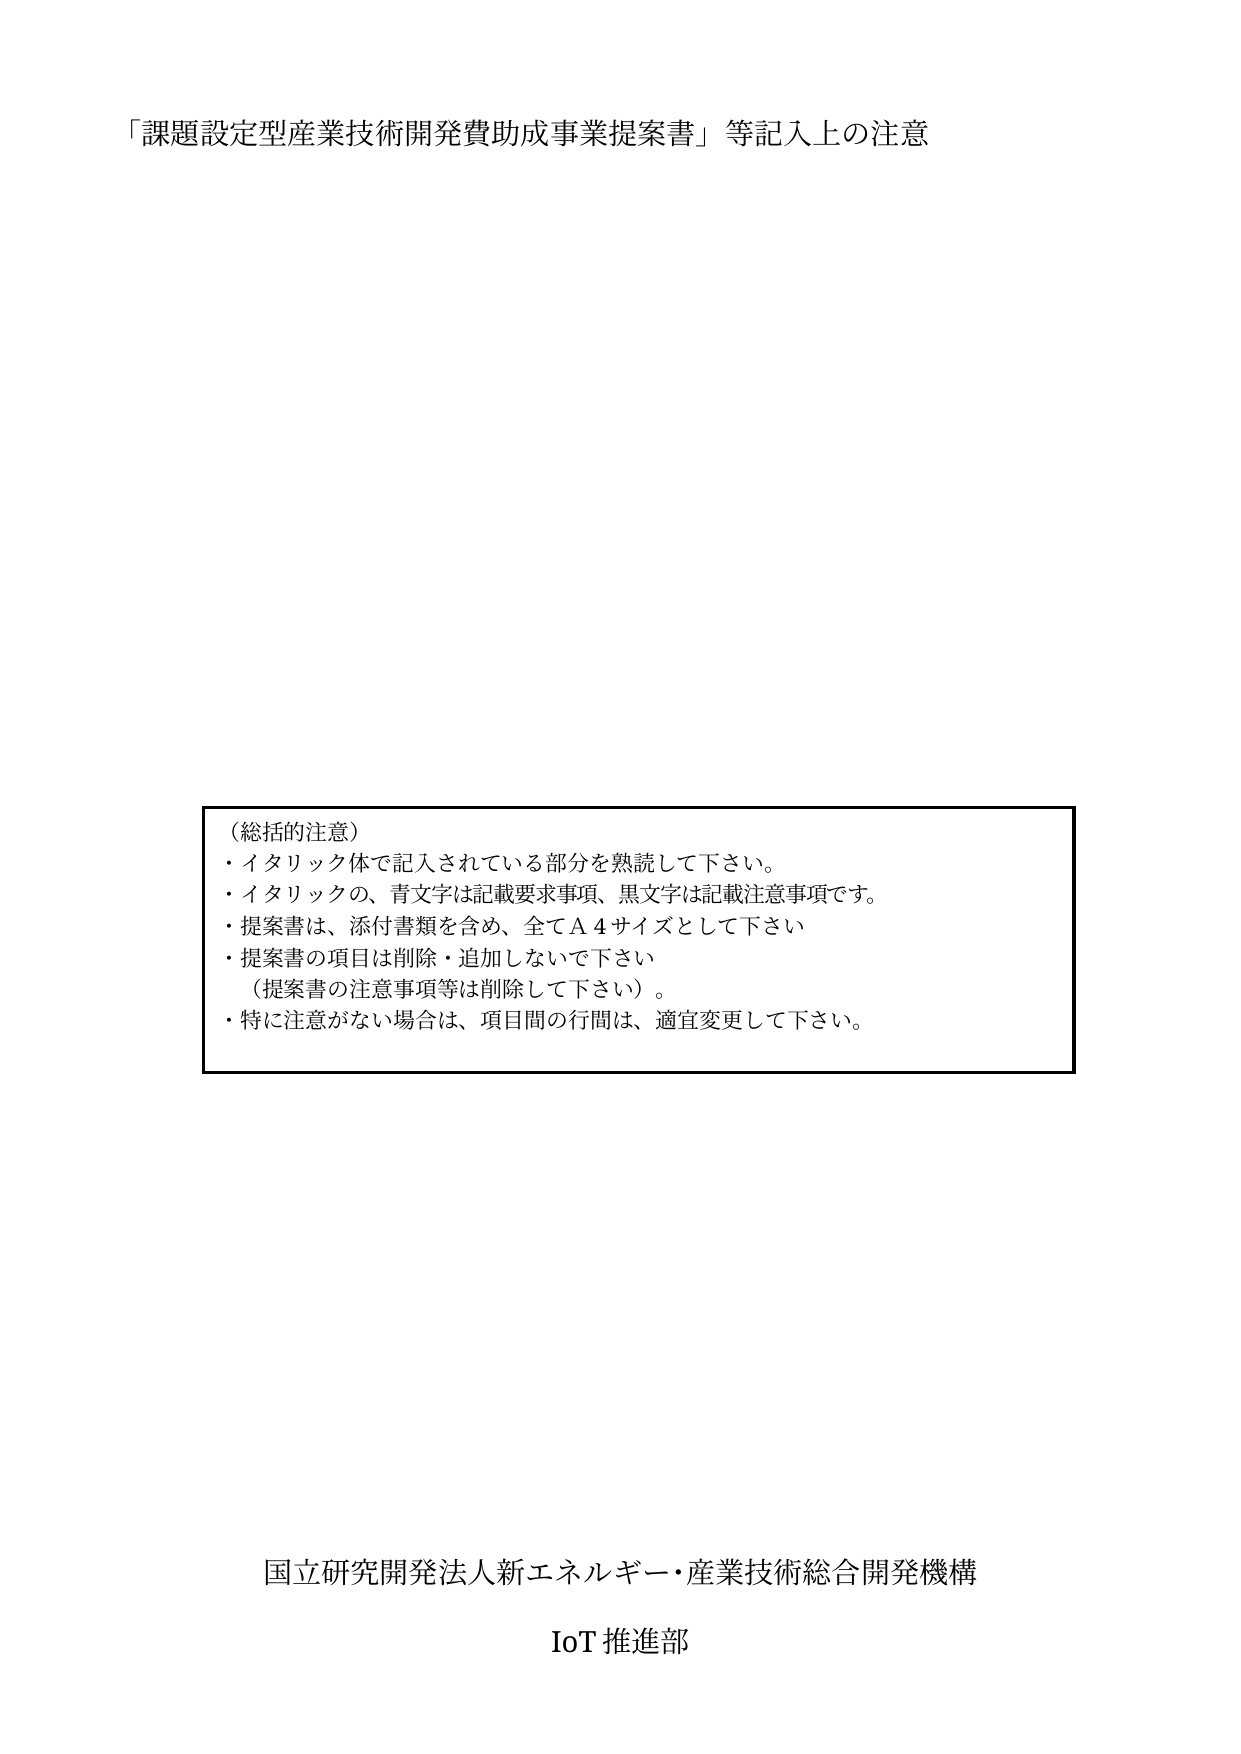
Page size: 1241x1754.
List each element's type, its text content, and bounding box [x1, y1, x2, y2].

text 国立研究開発法人新エネルギー･産業技術総合開発機構 [112, 1537, 1128, 1606]
text 「課題設定型産業技術開発費助成事業提案書」等記入上の注意 [112, 98, 1128, 166]
text IoT推進部 [112, 1606, 1128, 1674]
